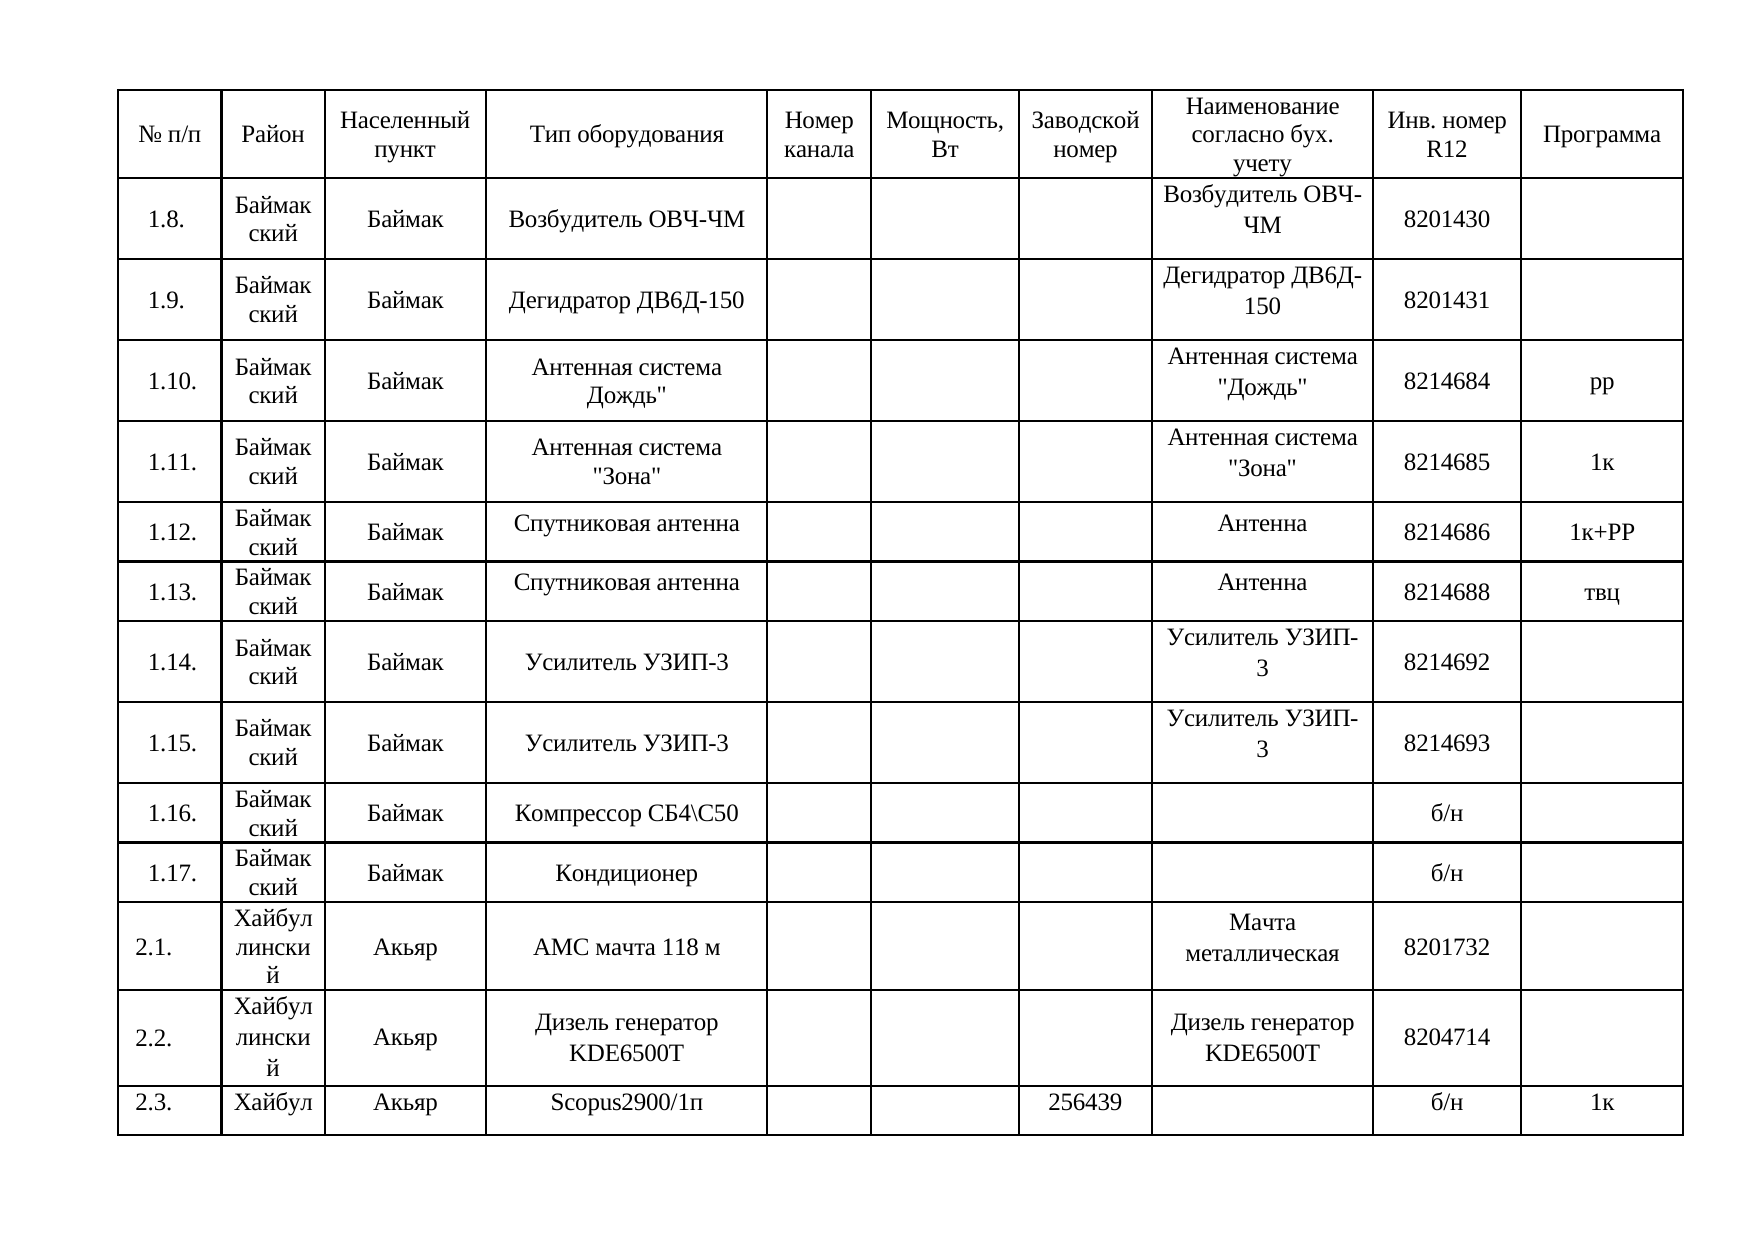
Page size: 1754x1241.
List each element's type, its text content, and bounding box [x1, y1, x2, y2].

table_cell [119, 903, 220, 989]
table_cell Хайбуллинский [223, 1087, 324, 1134]
table_cell Баймак [326, 503, 485, 560]
table_cell [768, 703, 870, 782]
table_cell Дегидратор ДВ6Д-150 [1153, 260, 1372, 339]
table_cell [1020, 622, 1151, 701]
table_cell Акьяр [326, 903, 485, 989]
table_cell [119, 179, 220, 258]
table_cell Спутниковая антенна [487, 503, 766, 560]
table_cell Акьяр [326, 1087, 485, 1134]
table_cell [768, 563, 870, 620]
table_cell Усилитель УЗИП-3 [487, 622, 766, 701]
table_cell [768, 1087, 870, 1134]
table_cell Дизель генератор KDE6500T [1153, 991, 1372, 1084]
table_cell Возбудитель ОВЧ-ЧМ [487, 179, 766, 258]
table_cell Баймакский [223, 422, 324, 501]
table_cell 8201431 [1374, 260, 1520, 339]
table_cell Усилитель УЗИП-3 [1153, 703, 1372, 782]
table_cell [768, 622, 870, 701]
table_cell [872, 503, 1018, 560]
table_cell [872, 1087, 1018, 1134]
table_cell 8201430 [1374, 179, 1520, 258]
table_cell Баймак [326, 784, 485, 841]
table_cell [768, 179, 870, 258]
table_cell [1153, 784, 1372, 841]
table_header Мощность, Вт [872, 91, 1018, 177]
table_cell 8201732 [1374, 903, 1520, 989]
table_cell [872, 179, 1018, 258]
table_cell [119, 341, 220, 420]
table_cell 8214686 [1374, 503, 1520, 560]
table_cell [1522, 622, 1682, 701]
table_cell Акьяр [326, 991, 485, 1084]
table_cell [119, 260, 220, 339]
table_cell б/н [1374, 844, 1520, 901]
table_cell [119, 422, 220, 501]
table_cell Возбудитель ОВЧ-ЧМ [1153, 179, 1372, 258]
table_cell 8214692 [1374, 622, 1520, 701]
table_cell [1522, 703, 1682, 782]
table_cell [119, 622, 220, 701]
table_cell [1020, 422, 1151, 501]
table_cell [1020, 341, 1151, 420]
table_cell Баймакский [223, 784, 324, 841]
table_cell Баймакский [223, 503, 324, 560]
table_cell [872, 903, 1018, 989]
table_cell [1522, 179, 1682, 258]
table_cell Баймак [326, 622, 485, 701]
table_cell [872, 422, 1018, 501]
table_cell Спутниковая антенна [487, 563, 766, 620]
table_cell Дизель генератор KDE6500T [487, 991, 766, 1084]
table_cell [872, 260, 1018, 339]
table_cell 8214684 [1374, 341, 1520, 420]
table_cell [1522, 844, 1682, 901]
table_cell [768, 503, 870, 560]
table_cell Антенная система Дождь" [487, 341, 766, 420]
table_cell [872, 622, 1018, 701]
table_cell [872, 844, 1018, 901]
table_cell [1020, 844, 1151, 901]
table_header Инв. номер R12 [1374, 91, 1520, 177]
table_cell Баймак [326, 260, 485, 339]
table_cell [872, 703, 1018, 782]
table_cell [872, 784, 1018, 841]
table_cell [1020, 703, 1151, 782]
table_cell Баймак [326, 844, 485, 901]
table_cell [1153, 1087, 1372, 1134]
table_cell Баймакский [223, 260, 324, 339]
table_cell Кондиционер [487, 844, 766, 901]
table_cell Баймакский [223, 341, 324, 420]
table_cell Усилитель УЗИП-3 [1153, 622, 1372, 701]
table_cell Баймакский [223, 844, 324, 901]
table_header Программа [1522, 91, 1682, 177]
table_cell твц [1522, 563, 1682, 620]
table_cell 8214685 [1374, 422, 1520, 501]
table_cell Баймакский [223, 622, 324, 701]
table_cell [768, 784, 870, 841]
table_cell б/н [1374, 784, 1520, 841]
table_cell [1020, 179, 1151, 258]
table_cell Компрессор СБ4\С50 [487, 784, 766, 841]
table_cell 8204714 [1374, 991, 1520, 1084]
table_header Район [223, 91, 324, 177]
table_cell [872, 563, 1018, 620]
table_cell [119, 844, 220, 901]
table_cell б/н [1374, 1087, 1520, 1134]
table_cell Антенная система "Зона" [1153, 422, 1372, 501]
table_cell Мачта металлическая [1153, 903, 1372, 989]
table_cell Дегидратор ДВ6Д-150 [487, 260, 766, 339]
table_cell Баймак [326, 341, 485, 420]
table_cell [1522, 903, 1682, 989]
table_cell [1153, 844, 1372, 901]
table_cell Хайбуллинский [223, 903, 324, 989]
table_cell [872, 341, 1018, 420]
table_header № п/п [119, 91, 220, 177]
table_cell [768, 903, 870, 989]
table_cell 8214693 [1374, 703, 1520, 782]
table_cell [768, 341, 870, 420]
table_cell Баймак [326, 703, 485, 782]
table_cell [1020, 503, 1151, 560]
table_cell Хайбуллинский [223, 991, 324, 1084]
table_cell Баймак [326, 179, 485, 258]
table_cell [119, 784, 220, 841]
table_cell Баймак [326, 563, 485, 620]
table_header Тип оборудования [487, 91, 766, 177]
table_cell [768, 260, 870, 339]
table_cell [1522, 784, 1682, 841]
table_cell 256439 [1020, 1087, 1151, 1134]
table_cell Баймакский [223, 703, 324, 782]
table_cell Антенна [1153, 563, 1372, 620]
table_cell [1020, 991, 1151, 1084]
table_cell [119, 563, 220, 620]
table_cell [1020, 903, 1151, 989]
table_cell 8214688 [1374, 563, 1520, 620]
table_cell [768, 844, 870, 901]
table_cell [1522, 260, 1682, 339]
table_cell [119, 503, 220, 560]
table_cell 1к [1522, 422, 1682, 501]
table_header Заводской номер [1020, 91, 1151, 177]
table_cell [119, 1087, 220, 1134]
table_cell рр [1522, 341, 1682, 420]
table_cell Антенная система "Зона" [487, 422, 766, 501]
table_cell Баймакский [223, 179, 324, 258]
table_cell [119, 703, 220, 782]
table_cell [1522, 991, 1682, 1084]
table_header Наименование согласно бух. учету [1153, 91, 1372, 177]
table_header Номер канала [768, 91, 870, 177]
table_cell [119, 991, 220, 1084]
table_cell Scopus2900/1п [487, 1087, 766, 1134]
table_cell [872, 991, 1018, 1084]
table_cell Усилитель УЗИП-3 [487, 703, 766, 782]
table_cell [1020, 260, 1151, 339]
table_cell Баймак [326, 422, 485, 501]
table_cell [1020, 784, 1151, 841]
table_cell Антенная система "Дождь" [1153, 341, 1372, 420]
table_cell 1к+РР [1522, 503, 1682, 560]
table_cell Баймакский [223, 563, 324, 620]
table_cell Антенна [1153, 503, 1372, 560]
table_header Населенный пункт [326, 91, 485, 177]
table_cell [768, 991, 870, 1084]
table_cell АМС мачта 118 м [487, 903, 766, 989]
table_cell 1к [1522, 1087, 1682, 1134]
table_cell [768, 422, 870, 501]
table_cell [1020, 563, 1151, 620]
